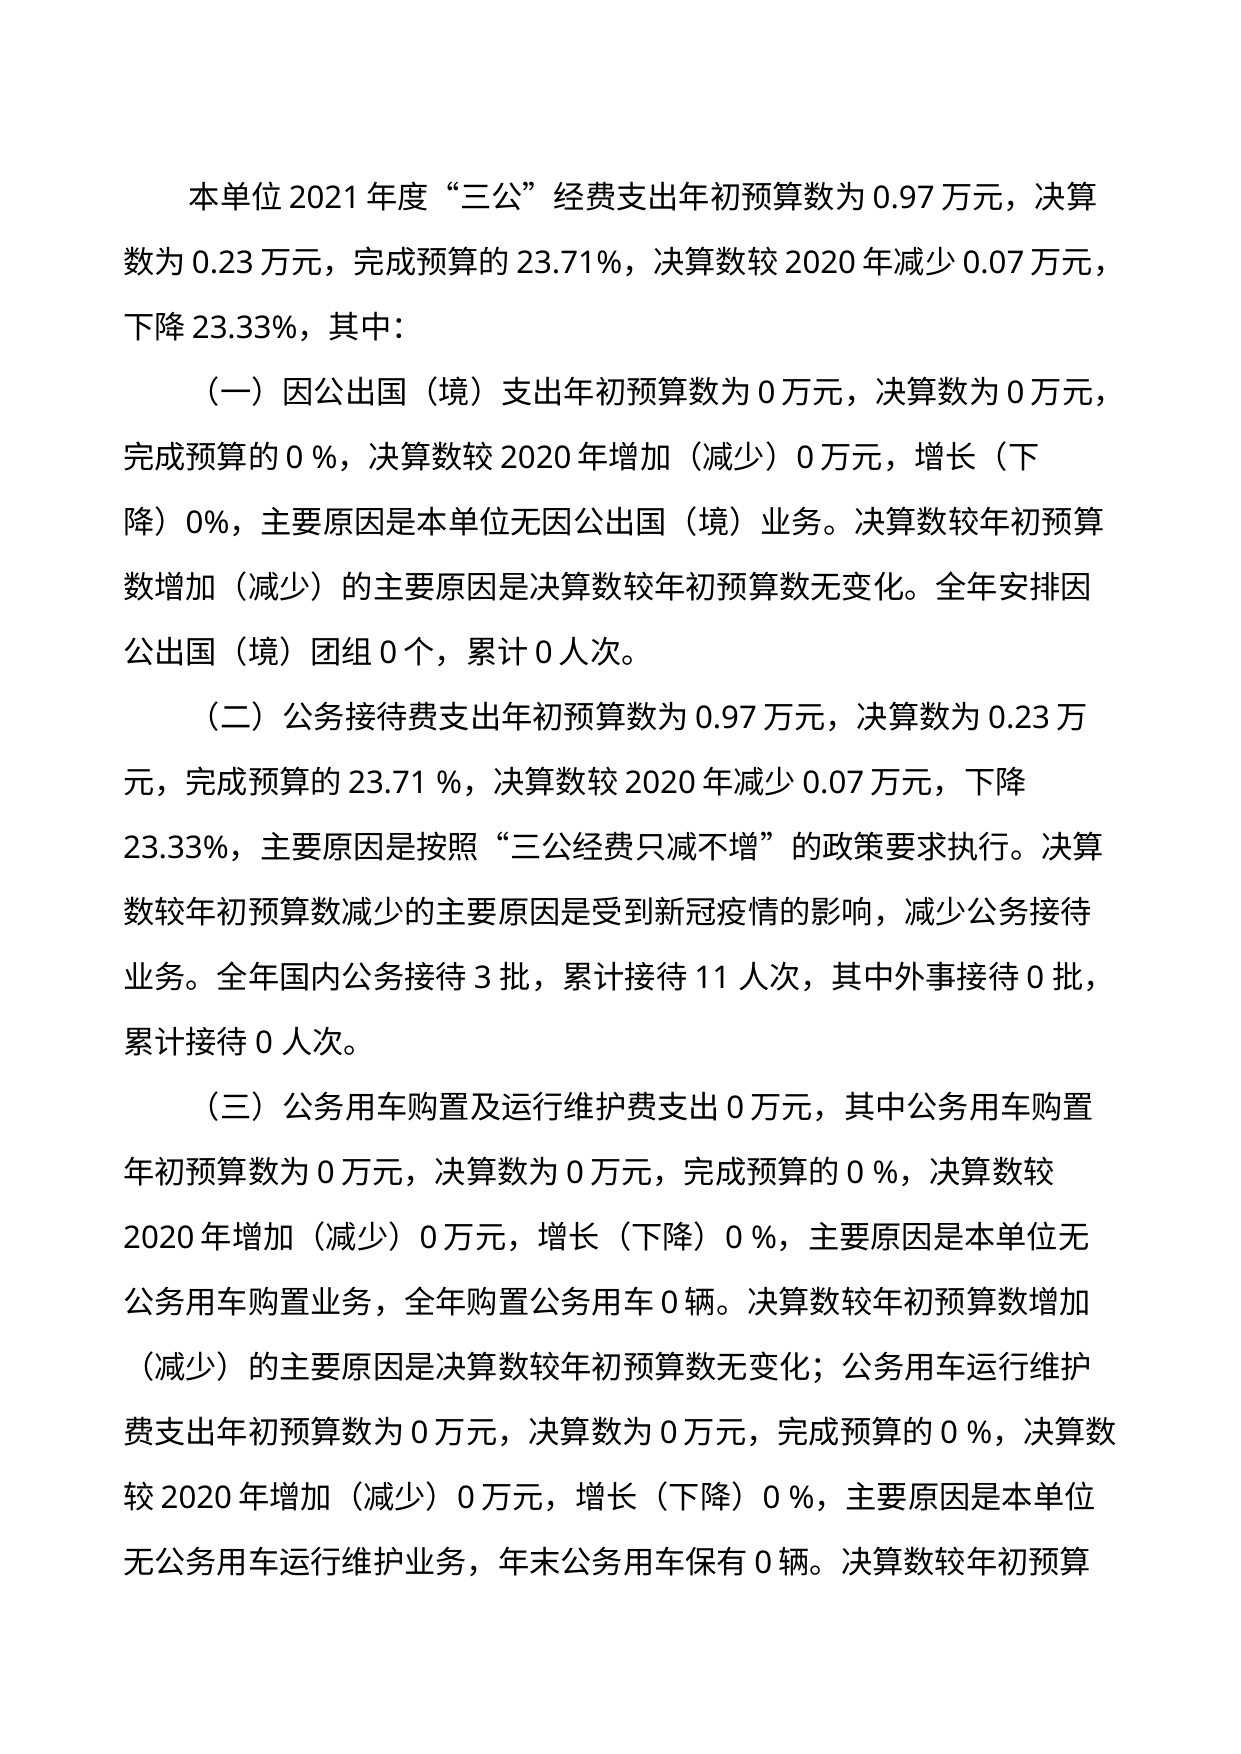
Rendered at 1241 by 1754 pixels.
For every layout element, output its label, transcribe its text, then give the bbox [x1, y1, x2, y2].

text （一）因公出国（境）支出年初预算数为0万元，决算数为0万元，完成预算的0 %，决算数较2020年增加（减少）0万元，增长（下降）0%，主要原因是本单位无因公出国（境）业务。决算数较年初预算数增加（减少）的主要原因是决算数较年初预算数无变化。全年安排因公出国（境）团组0个，累计0人次。 [123, 357, 1117, 682]
text 本单位2021年度“三公”经费支出年初预算数为0.97万元，决算数为0.23万元，完成预算的23.71%，决算数较2020年减少0.07万元，下降23.33%，其中： [123, 162, 1117, 357]
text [123, 1072, 1117, 1592]
text （二）公务接待费支出年初预算数为0.97万元，决算数为0.23万元，完成预算的23.71 %，决算数较2020年减少0.07万元，下降23.33%，主要原因是按照“三公经费只减不增”的政策要求执行。决算数较年初预算数减少的主要原因是受到新冠疫情的影响，减少公务接待业务。全年国内公务接待 3 批，累计接待 11 人次，其中外事接待 0 批，累计接待 0 人次。 [123, 682, 1117, 1072]
